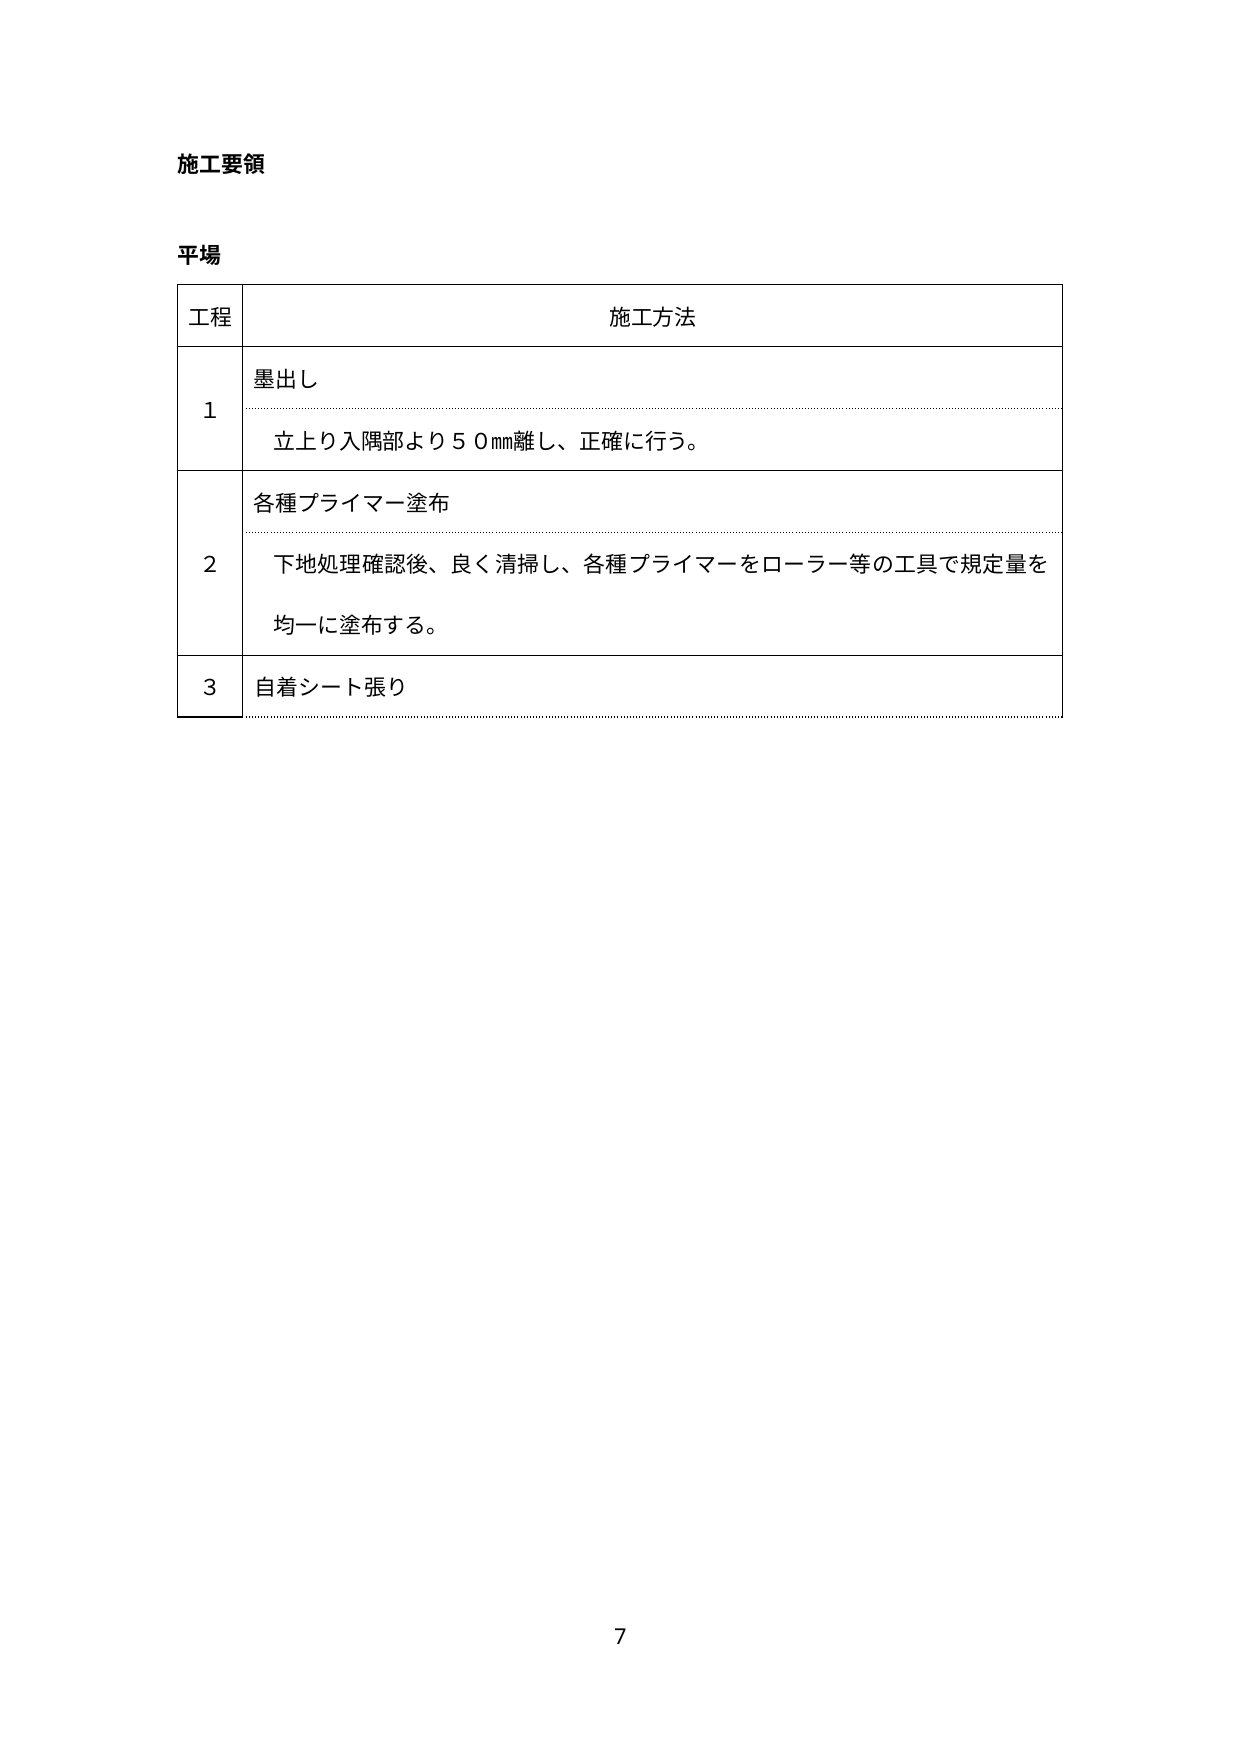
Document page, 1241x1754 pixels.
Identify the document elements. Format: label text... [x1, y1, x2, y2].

text 平場 [177, 223, 1063, 284]
table_cell 各種プライマー塗布 [243, 471, 1062, 532]
table_header 工程 [178, 285, 242, 346]
table_cell ３ [178, 656, 242, 716]
table_cell １ [178, 347, 242, 470]
table_cell 墨出し [243, 347, 1062, 408]
table_cell 自着シート張り [243, 656, 1062, 716]
table_cell 下地処理確認後、良く清掃し、各種プライマーをローラー等の工具で規定量を均一に塗布する。 [243, 532, 1062, 654]
table_cell 立上り入隅部より５０㎜離し、正確に行う。 [243, 408, 1062, 470]
text 施工要領 [177, 132, 1063, 193]
table_header 施工方法 [243, 285, 1062, 346]
table_cell ２ [178, 471, 242, 654]
